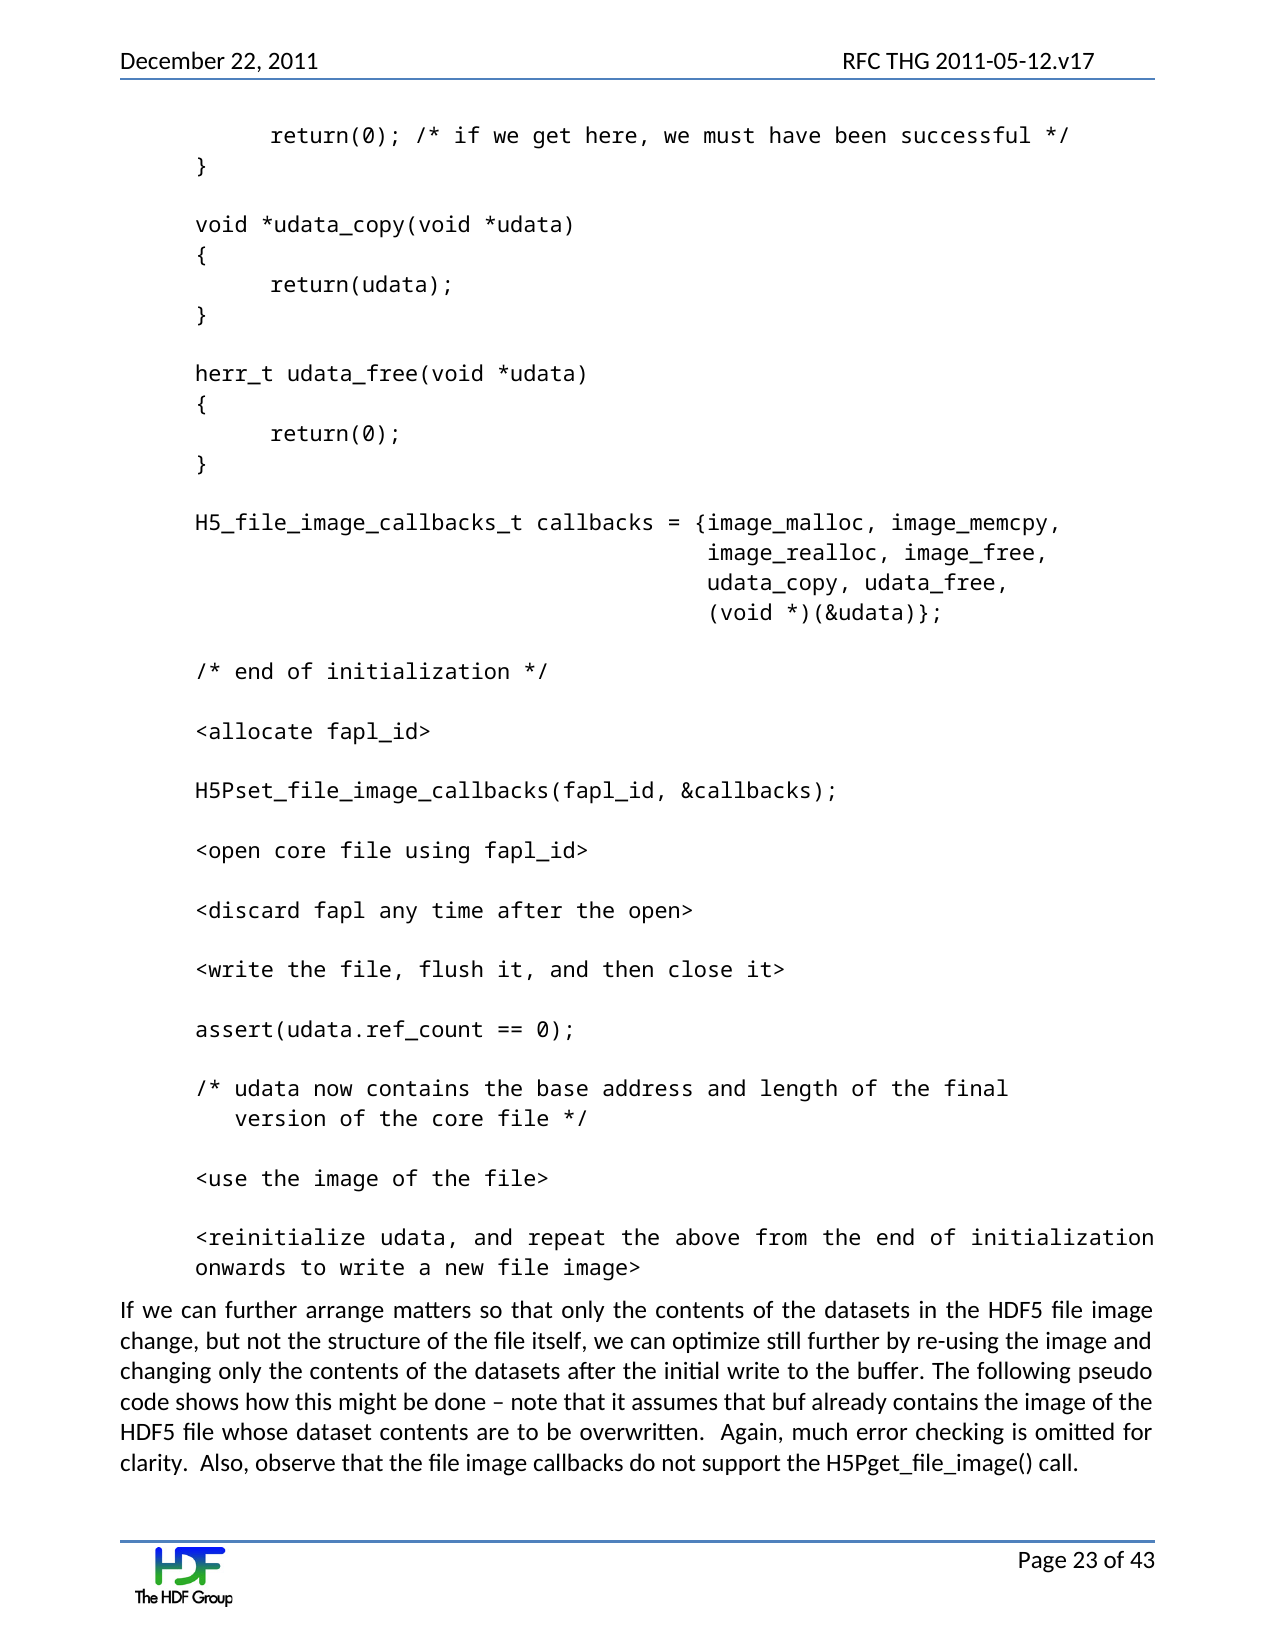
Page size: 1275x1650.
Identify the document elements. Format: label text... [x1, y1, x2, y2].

text image_realloc, image_free, [195, 537, 1155, 567]
text version of the core file */ [195, 1103, 1155, 1133]
text <open core file using fapl_id> [195, 835, 1155, 865]
text <reinitialize udata, and repeat the above from the end of initialization onwards to write a new file image> [195, 1222, 1155, 1282]
text } [195, 150, 1155, 179]
text /* end of initialization */ [195, 656, 1155, 686]
text If we can further arrange matters so that only the contents of the datasets in the HDF5 file image change, but not the structure of the file itself, we can optimize still further by re-using the image and changing only the contents of the datasets after the initial write to the buffer. The following pseudo code shows how this might be done – note that it assumes that buf already contains the image of the HDF5 file whose dataset contents are to be overwritten. Again, much error checking is omitted for clarity. Also, observe that the file image callbacks do not support the H5Pget_file_image() call. [120, 1294, 1155, 1477]
text return(udata); [195, 269, 1155, 299]
text /* udata now contains the base address and length of the final [195, 1073, 1155, 1103]
text <allocate fapl_id> [195, 716, 1155, 746]
text H5Pset_file_image_callbacks(fapl_id, &callbacks); [195, 775, 1155, 805]
text assert(udata.ref_count == 0); [195, 1014, 1155, 1043]
text { [195, 239, 1155, 269]
text <discard fapl any time after the open> [195, 894, 1155, 924]
text void *udata_copy(void *udata) [195, 209, 1155, 239]
text } [195, 299, 1155, 328]
picture [135, 1547, 233, 1607]
text (void *)(&udata)}; [195, 597, 1155, 626]
text <write the file, flush it, and then close it> [195, 954, 1155, 984]
text return(0); /* if we get here, we must have been successful */ [195, 120, 1155, 150]
text udata_copy, udata_free, [195, 567, 1155, 597]
text <use the image of the file> [195, 1163, 1155, 1192]
text } [195, 448, 1155, 477]
text { [195, 388, 1155, 418]
text herr_t udata_free(void *udata) [195, 358, 1155, 388]
text H5_file_image_callbacks_t callbacks = {image_malloc, image_memcpy, [195, 507, 1155, 537]
text return(0); [195, 418, 1155, 448]
